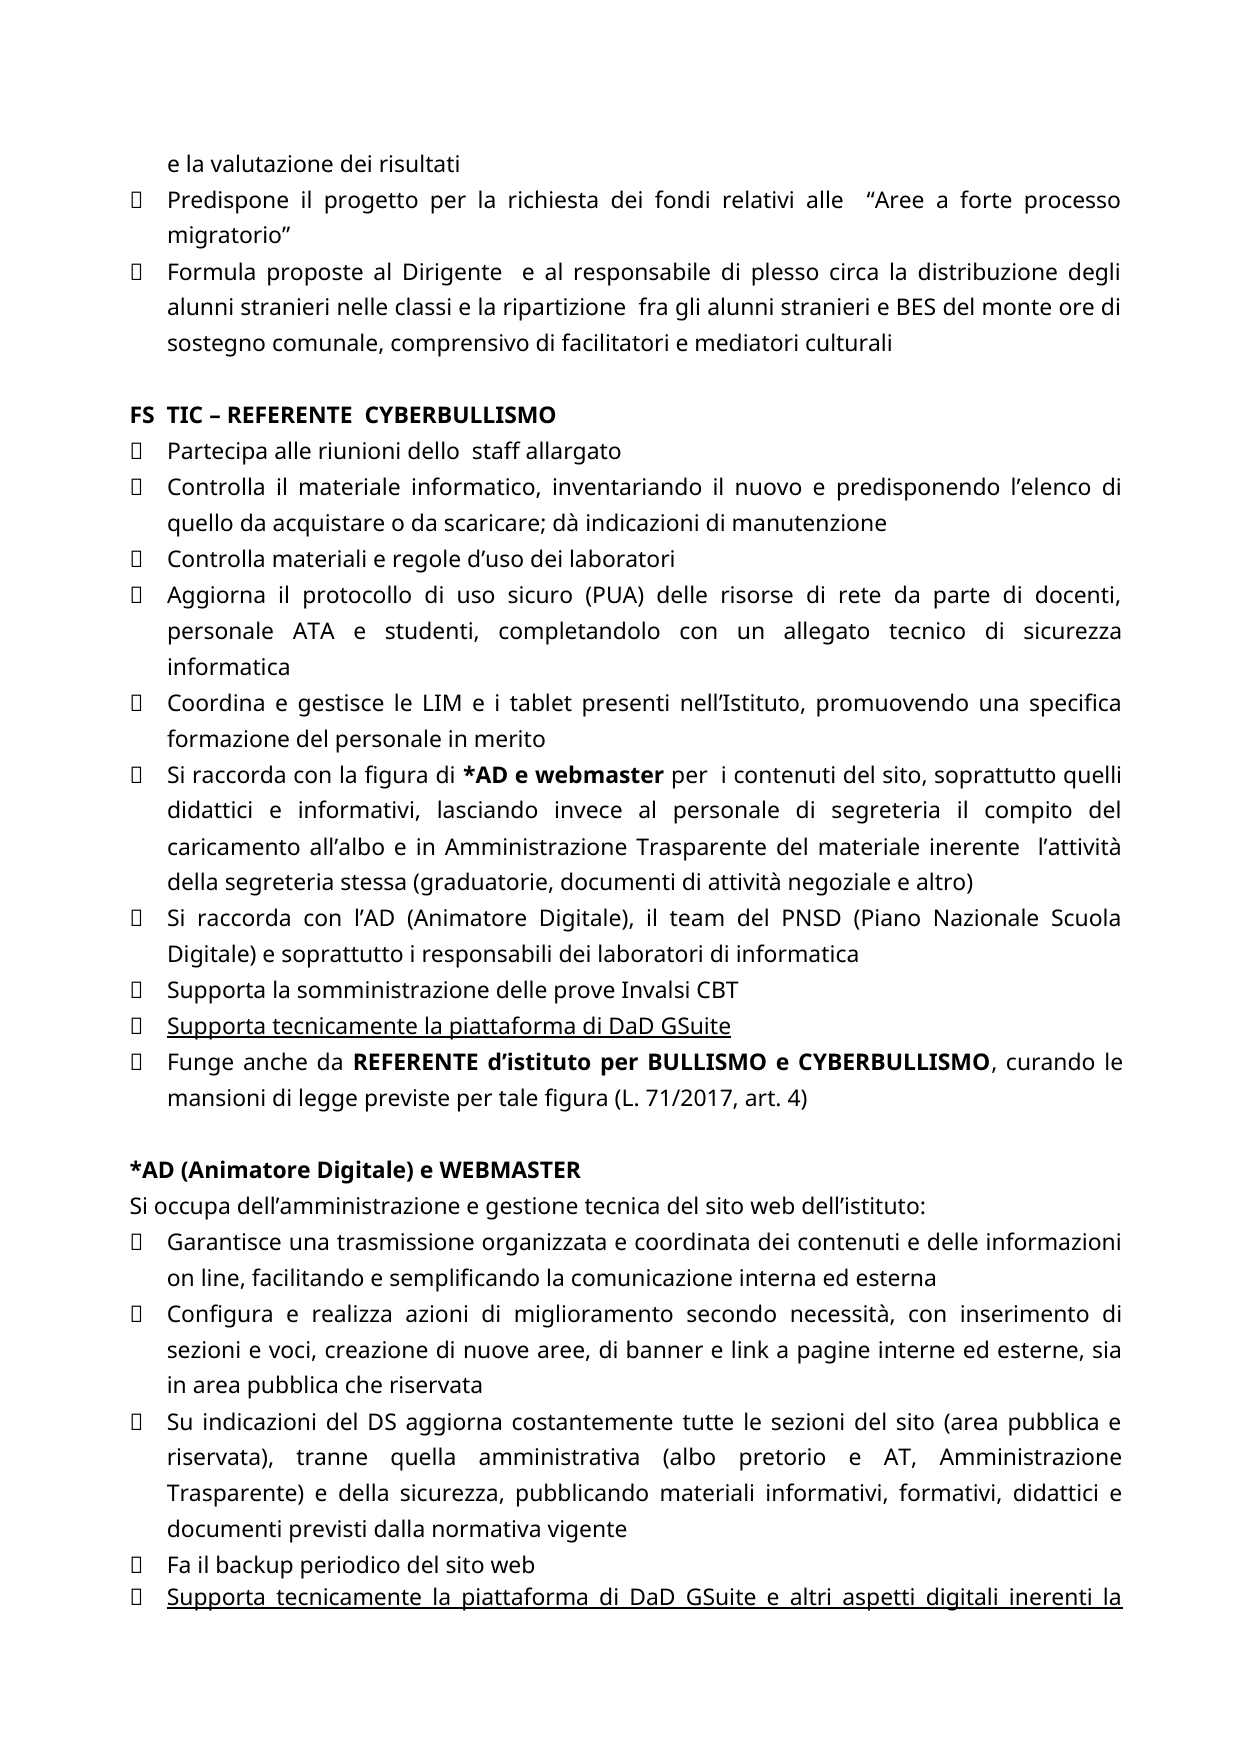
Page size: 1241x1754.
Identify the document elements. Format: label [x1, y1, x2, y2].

table_header [118, 148, 1134, 1612]
